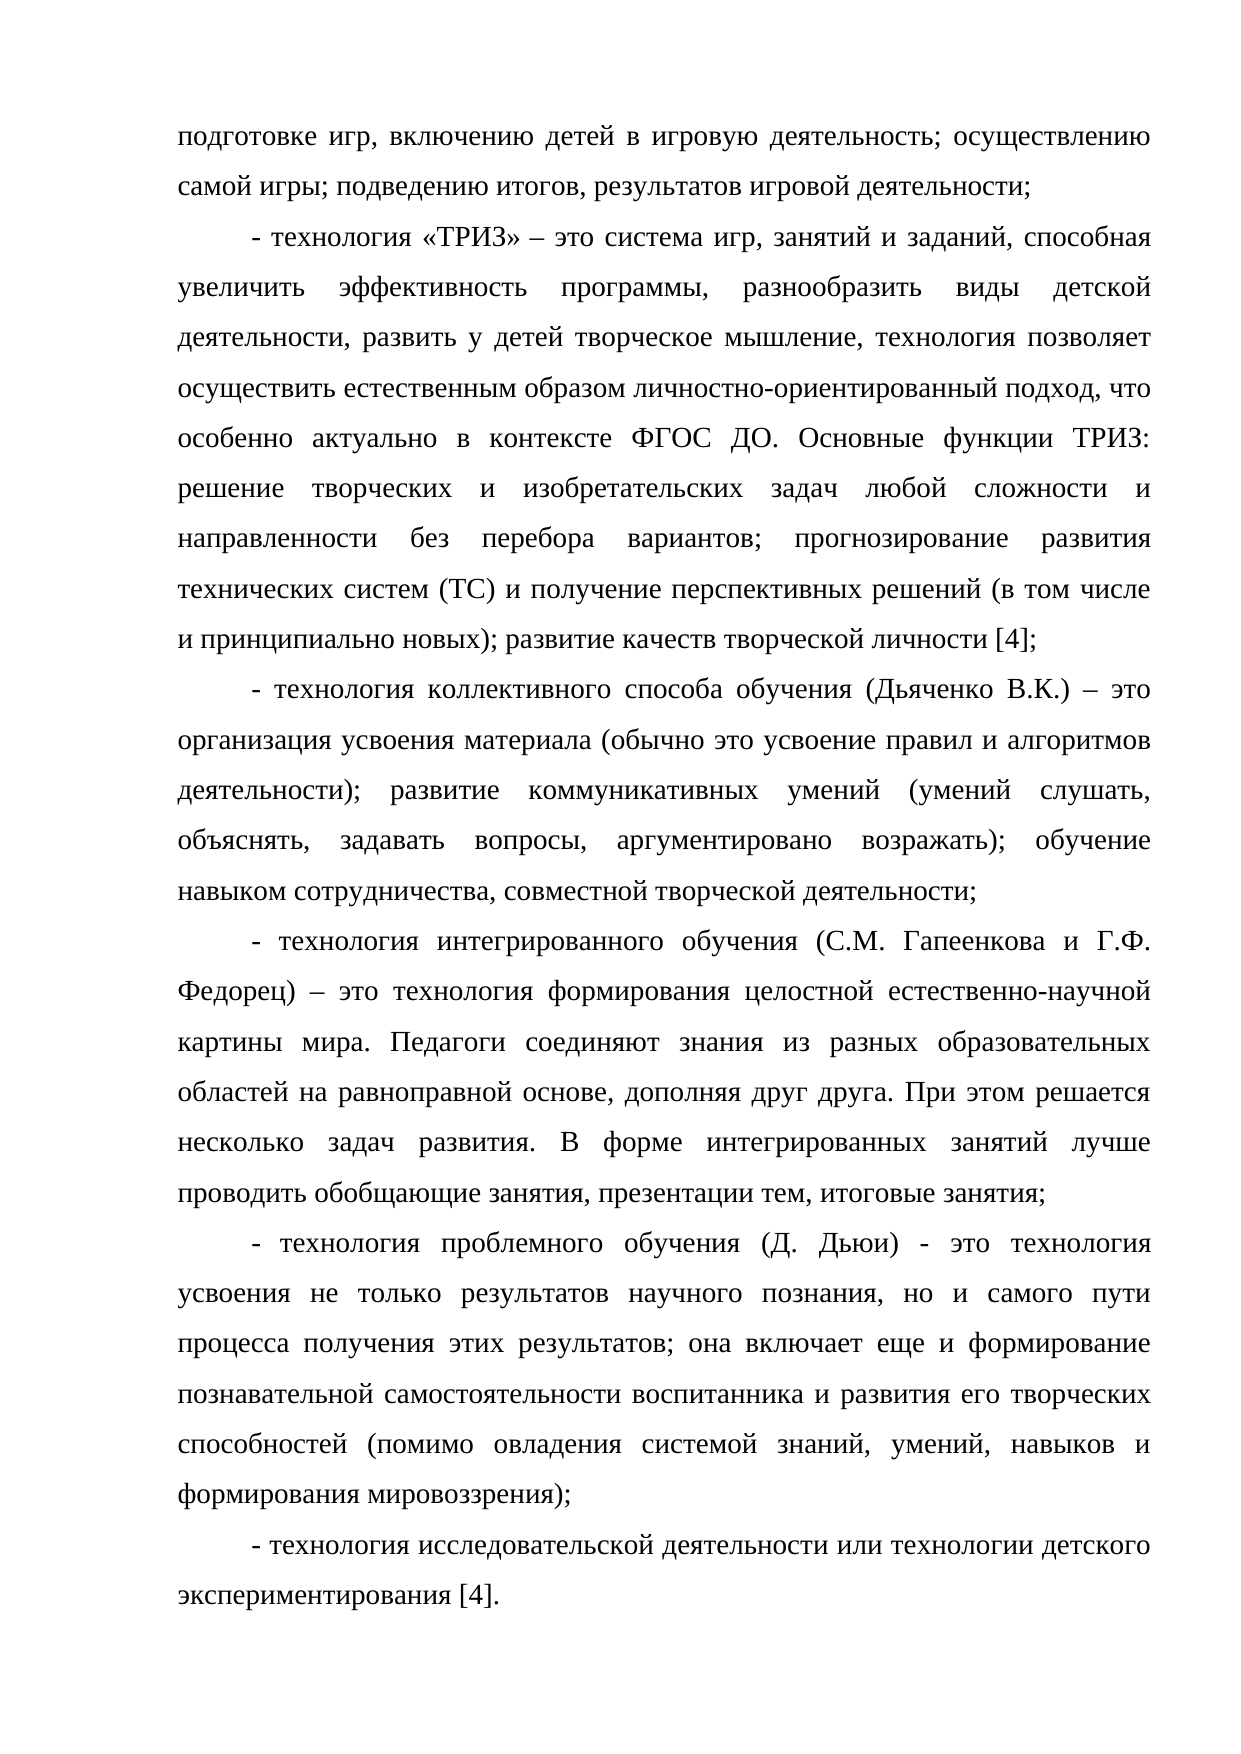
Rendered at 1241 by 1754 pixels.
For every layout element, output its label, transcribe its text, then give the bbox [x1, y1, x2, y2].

text - технология «ТРИЗ» – это система игр, занятий и заданий, способная увеличить эффективность программы, разнообразить виды детской деятельности, развить у детей творческое мышление, технология позволяет осуществить естественным образом личностно-ориентированный подход, что особенно актуально в контексте ФГОС ДО. Основные функции ТРИЗ: решение творческих и изобретательских задач любой сложности и направленности без перебора вариантов; прогнозирование развития технических систем (ТС) и получение перспективных решений (в том числе и принципиально новых); развитие качеств творческой личности [4]; [177, 219, 1152, 655]
text - технология исследовательской деятельности или технологии детского экспериментирования [4]. [177, 1527, 1152, 1611]
text - технология проблемного обучения (Д. Дьюи) - это технология усвоения не только результатов научного познания, но и самого пути процесса получения этих результатов; она включает еще и формирование познавательной самостоятельности воспитанника и развития его творческих способностей (помимо овладения системой знаний, умений, навыков и формирования мировоззрения); [177, 1225, 1152, 1510]
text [177, 118, 1152, 202]
text - технология интегрированного обучения (С.М. Гапеенкова и Г.Ф. Федорец) – это технология формирования целостной естественно-научной картины мира. Педагоги соединяют знания из разных образовательных областей на равноправной основе, дополняя друг друга. При этом решается несколько задач развития. В форме интегрированных занятий лучше проводить обобщающие занятия, презентации тем, итоговые занятия; [177, 923, 1152, 1208]
text - технология коллективного способа обучения (Дьяченко В.К.) – это организация усвоения материала (обычно это усвоение правил и алгоритмов деятельности); развитие коммуникативных умений (умений слушать, объяснять, задавать вопросы, аргументировано возражать); обучение навыком сотрудничества, совместной творческой деятельности; [177, 672, 1152, 906]
